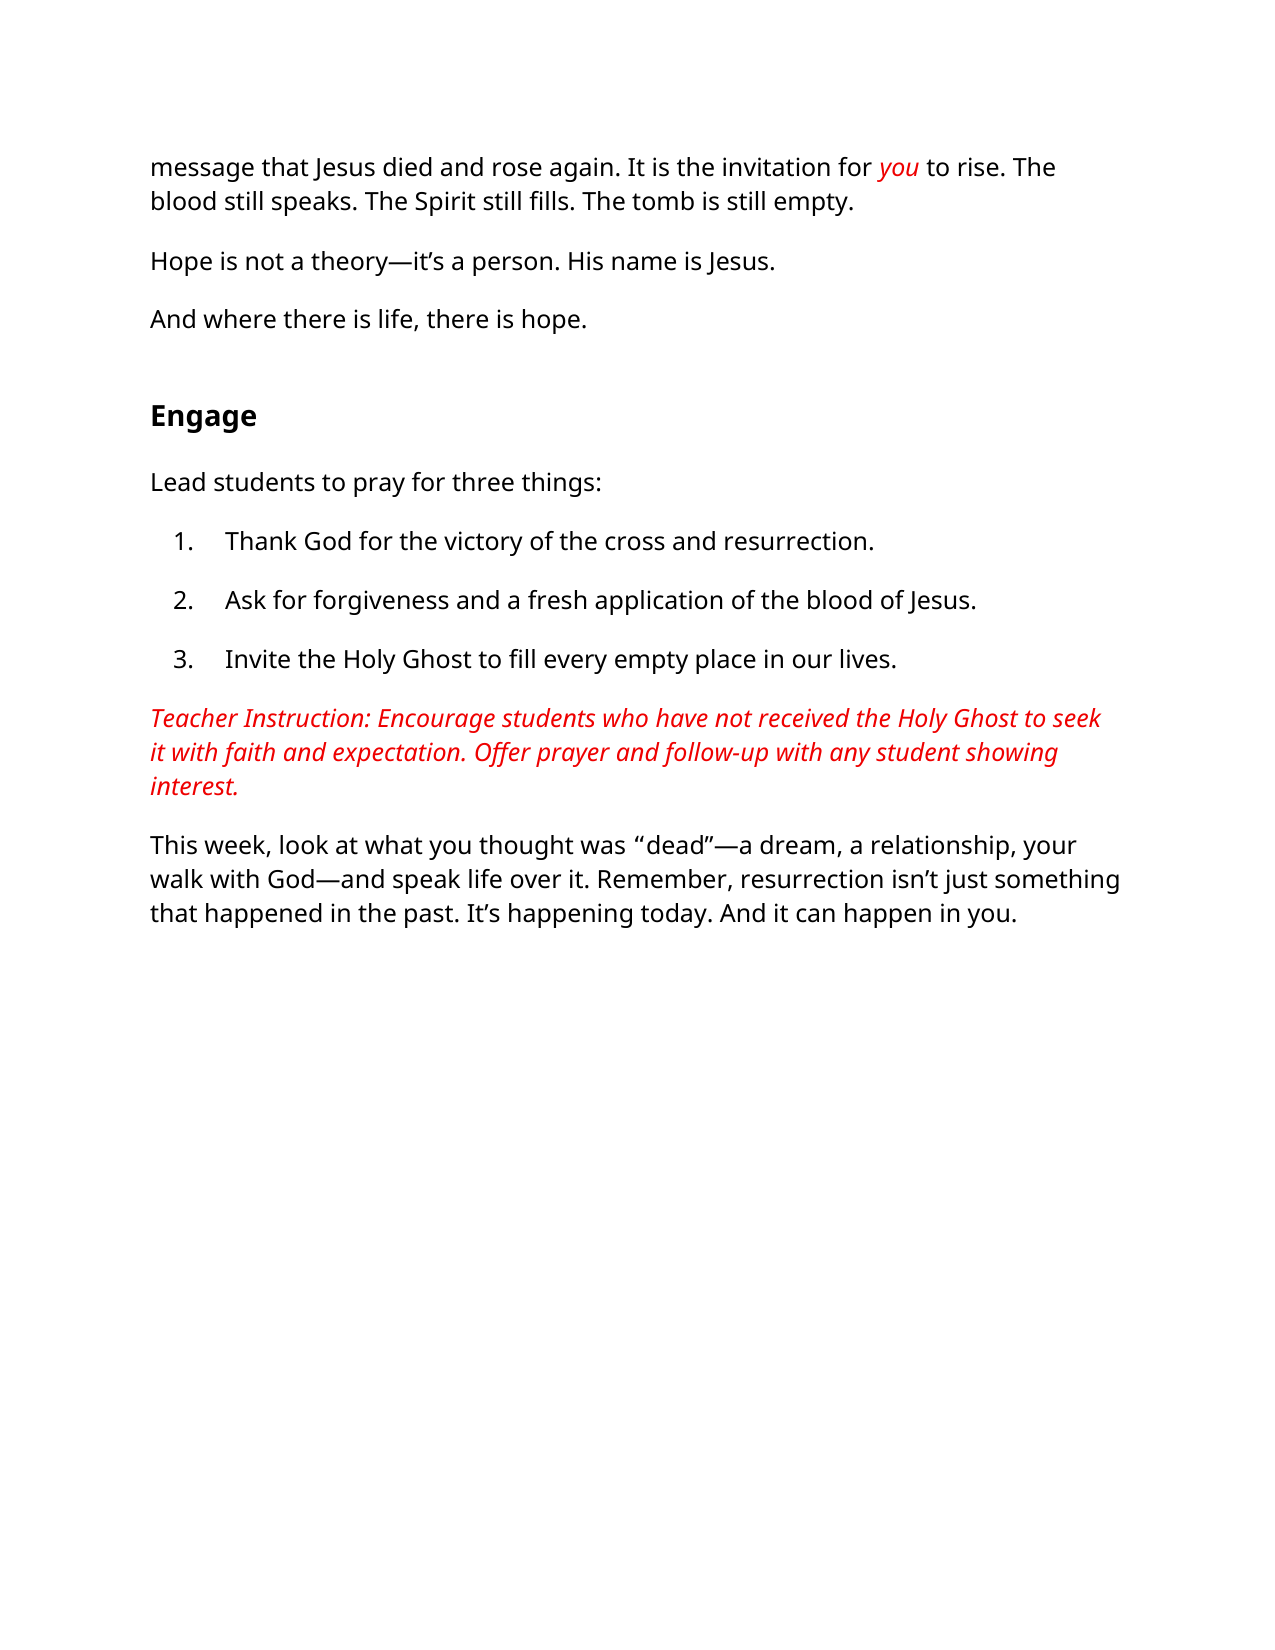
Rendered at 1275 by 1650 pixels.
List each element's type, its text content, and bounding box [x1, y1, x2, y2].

text This week, look at what you thought was “dead”—a dream, a relationship, your walk with God—and speak life over it. Remember, resurrection isn’t just something that happened in the past. It’s happening today. And it can happen in you. [150, 828, 1125, 930]
list Invite the Holy Ghost to fill every empty place in our lives. [173, 641, 1125, 676]
text Hope is not a theory—it’s a person. His name is Jesus. [150, 243, 1125, 277]
text And where there is life, there is hope. [150, 302, 1125, 336]
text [150, 150, 1125, 218]
text Teacher Instruction: Encourage students who have not received the Holy Ghost to seek it with faith and expectation. Offer prayer and follow-up with any student showing interest. [150, 701, 1125, 803]
list Ask for forgiveness and a fresh application of the blood of Jesus. [173, 582, 1125, 616]
text Lead students to pray for three things: [150, 464, 1125, 498]
list Thank God for the victory of the cross and resurrection. [173, 523, 1125, 557]
text Engage [150, 395, 1125, 435]
